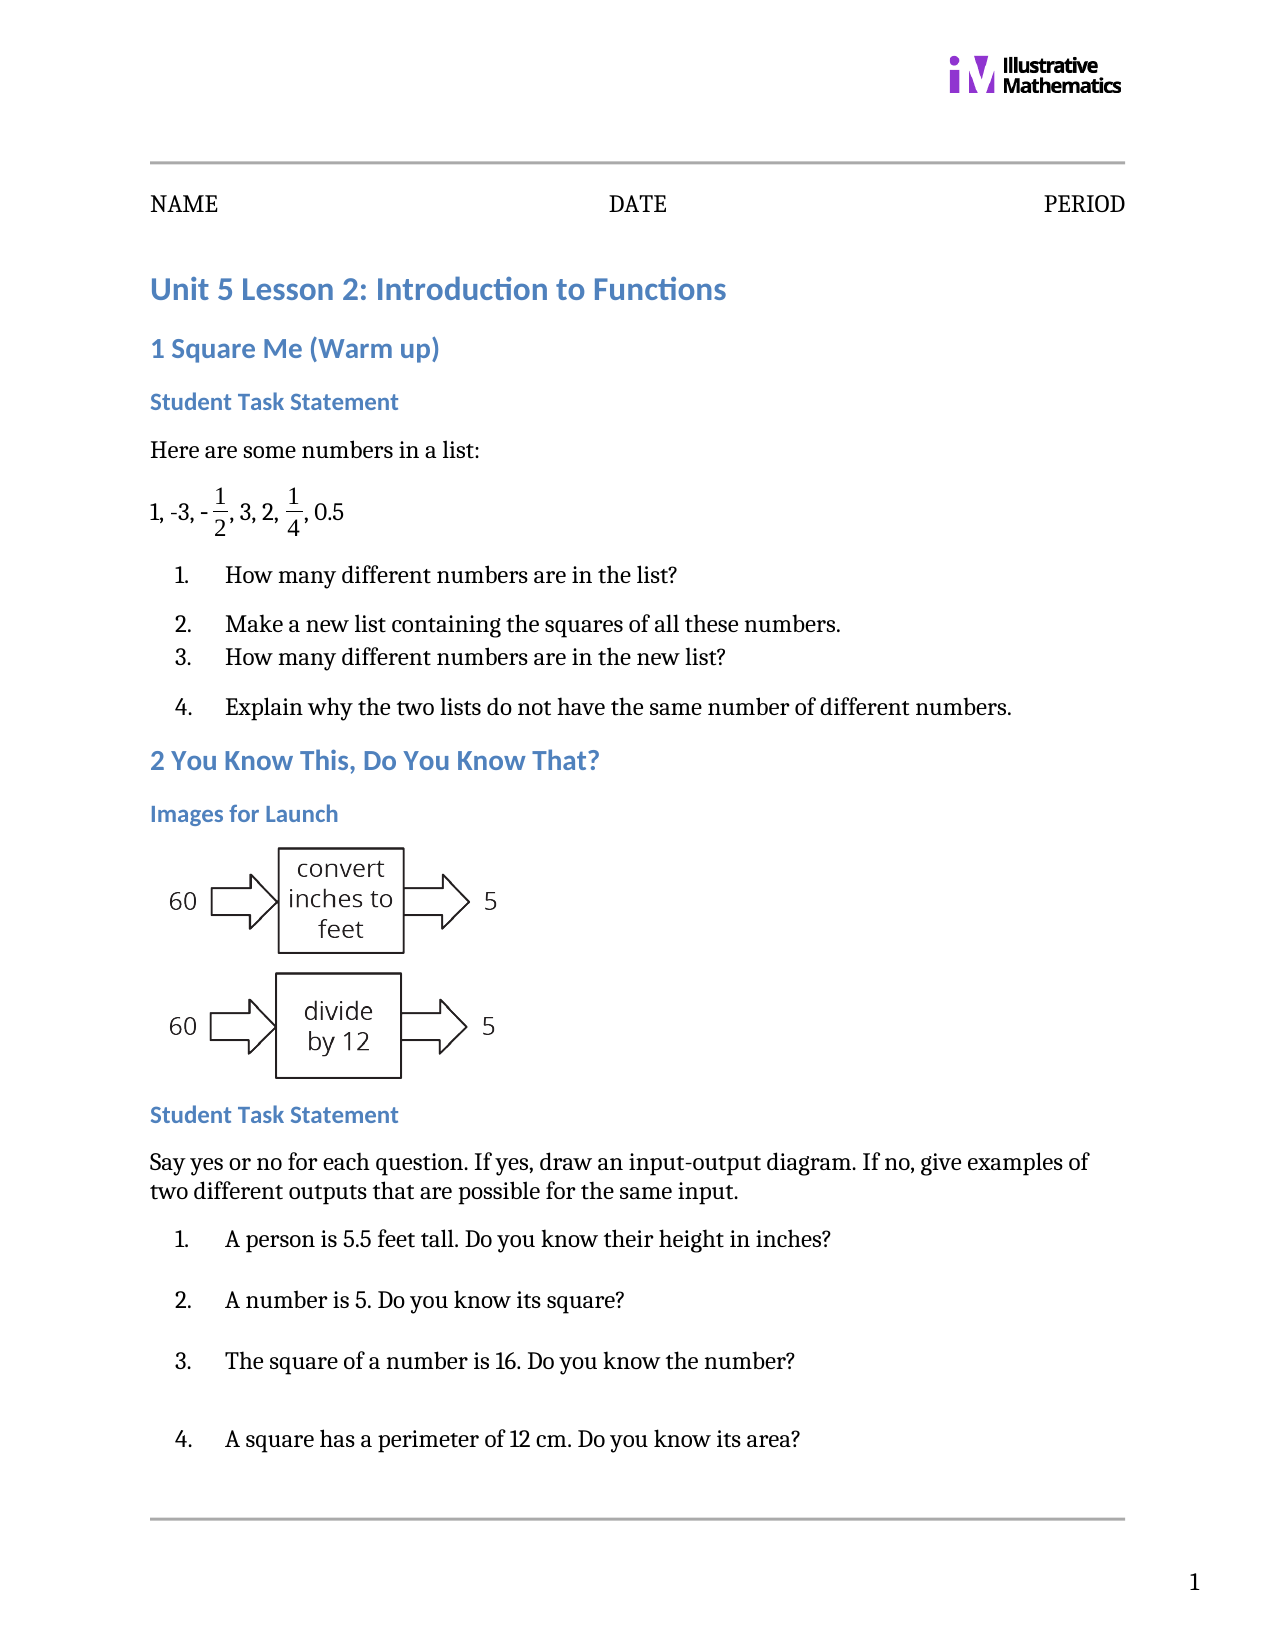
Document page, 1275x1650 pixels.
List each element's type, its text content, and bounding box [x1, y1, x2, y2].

text 1, -3, , 3, 2, , 0.5 [150, 483, 1125, 542]
text Here are some numbers in a list: [150, 436, 1125, 464]
subtitle Student Task Statement [150, 386, 1125, 417]
list How many different numbers are in the list? [175, 561, 1125, 589]
text Say yes or no for each question. If yes, draw an input-output diagram. If no, give examples of two different outputs that are possible for the same input. [150, 1148, 1125, 1206]
subtitle Images for Launch [150, 798, 1125, 829]
list The square of a number is 16. Do you know the number? [175, 1347, 1125, 1404]
picture [949, 55, 1121, 93]
list Explain why the two lists do not have the same number of different numbers. [175, 692, 1125, 721]
list A number is 5. Do you know its square? [175, 1286, 1125, 1343]
subtitle 2 You Know This, Do You Know That? [150, 742, 1125, 778]
list Make a new list containing the squares of all these numbers. [175, 610, 1125, 639]
subtitle Student Task Statement [150, 1099, 1125, 1129]
list How many different numbers are in the new list? [175, 643, 1125, 672]
subtitle Unit 5 Lesson 2: Introduction to Functions [150, 268, 1125, 309]
subtitle 1 Square Me (Warm up) [150, 330, 1125, 366]
picture [168, 847, 498, 954]
list A person is 5.5 feet tall. Do you know their height in inches? [175, 1224, 1125, 1282]
picture [168, 972, 496, 1079]
list A square has a perimeter of 12 cm. Do you know its area? [175, 1425, 1125, 1483]
